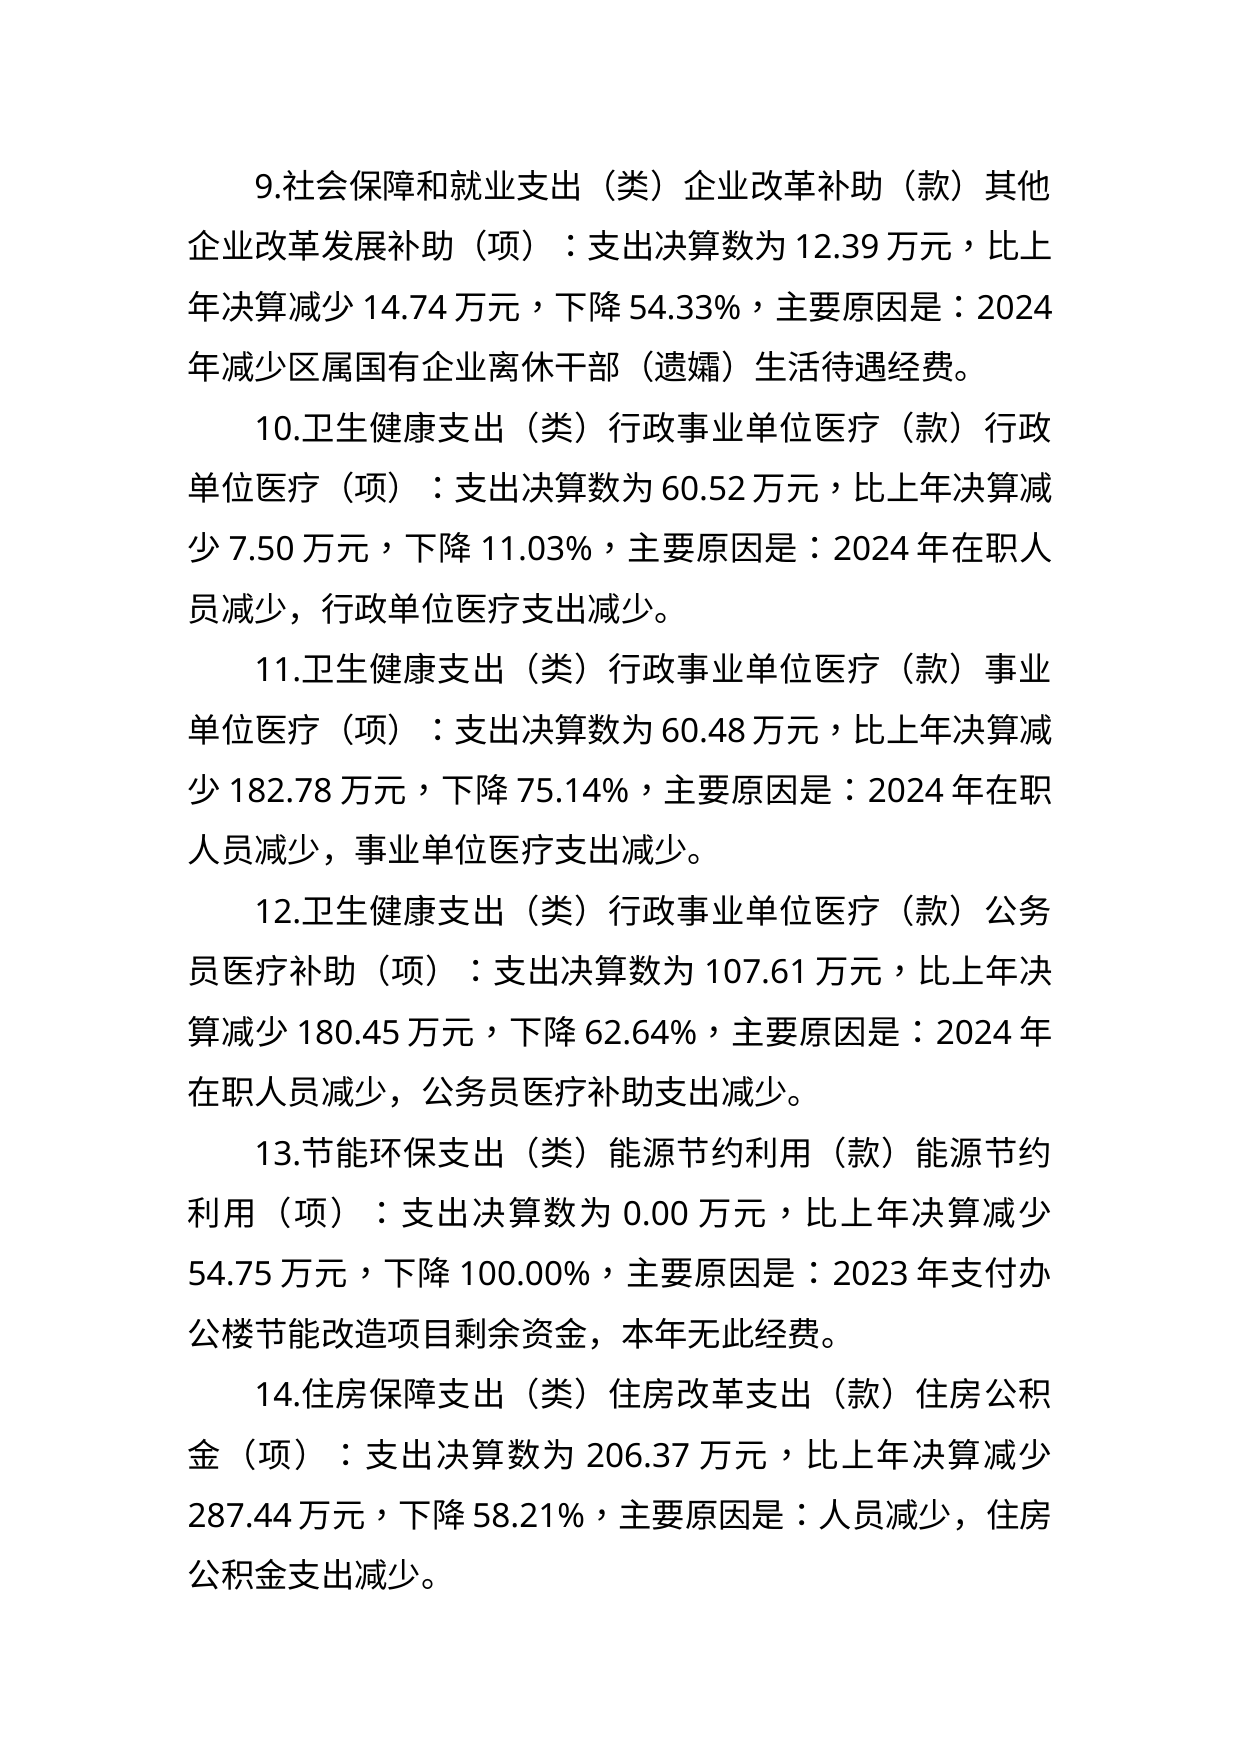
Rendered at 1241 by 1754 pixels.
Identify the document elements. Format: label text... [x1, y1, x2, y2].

list 节能环保支出（类）能源节约利用（款）能源节约利用（项）：支出决算数为0.00万元，比上年决算减少54.75万元，下降100.00%，主要原因是：2023年支付办公楼节能改造项目剩余资金，本年无此经费。 [187, 1117, 1053, 1358]
list 卫生健康支出（类）行政事业单位医疗（款）公务员医疗补助（项）：支出决算数为107.61万元，比上年决算减少180.45万元，下降62.64%，主要原因是：2024年在职人员减少，公务员医疗补助支出减少。 [187, 875, 1053, 1117]
list 住房保障支出（类）住房改革支出（款）住房公积金（项）：支出决算数为206.37万元，比上年决算减少287.44万元，下降58.21%，主要原因是：人员减少，住房公积金支出减少。 [187, 1358, 1053, 1600]
list 卫生健康支出（类）行政事业单位医疗（款）事业单位医疗（项）：支出决算数为60.48万元，比上年决算减少182.78万元，下降75.14%，主要原因是：2024年在职人员减少，事业单位医疗支出减少。 [187, 633, 1053, 875]
list 卫生健康支出（类）行政事业单位医疗（款）行政单位医疗（项）：支出决算数为60.52万元，比上年决算减少7.50万元，下降11.03%，主要原因是：2024年在职人员减少，行政单位医疗支出减少。 [187, 392, 1053, 633]
list 社会保障和就业支出（类）企业改革补助（款）其他企业改革发展补助（项）：支出决算数为12.39万元，比上年决算减少14.74万元，下降54.33%，主要原因是：2024年减少区属国有企业离休干部（遗孀）生活待遇经费。 [187, 150, 1053, 392]
